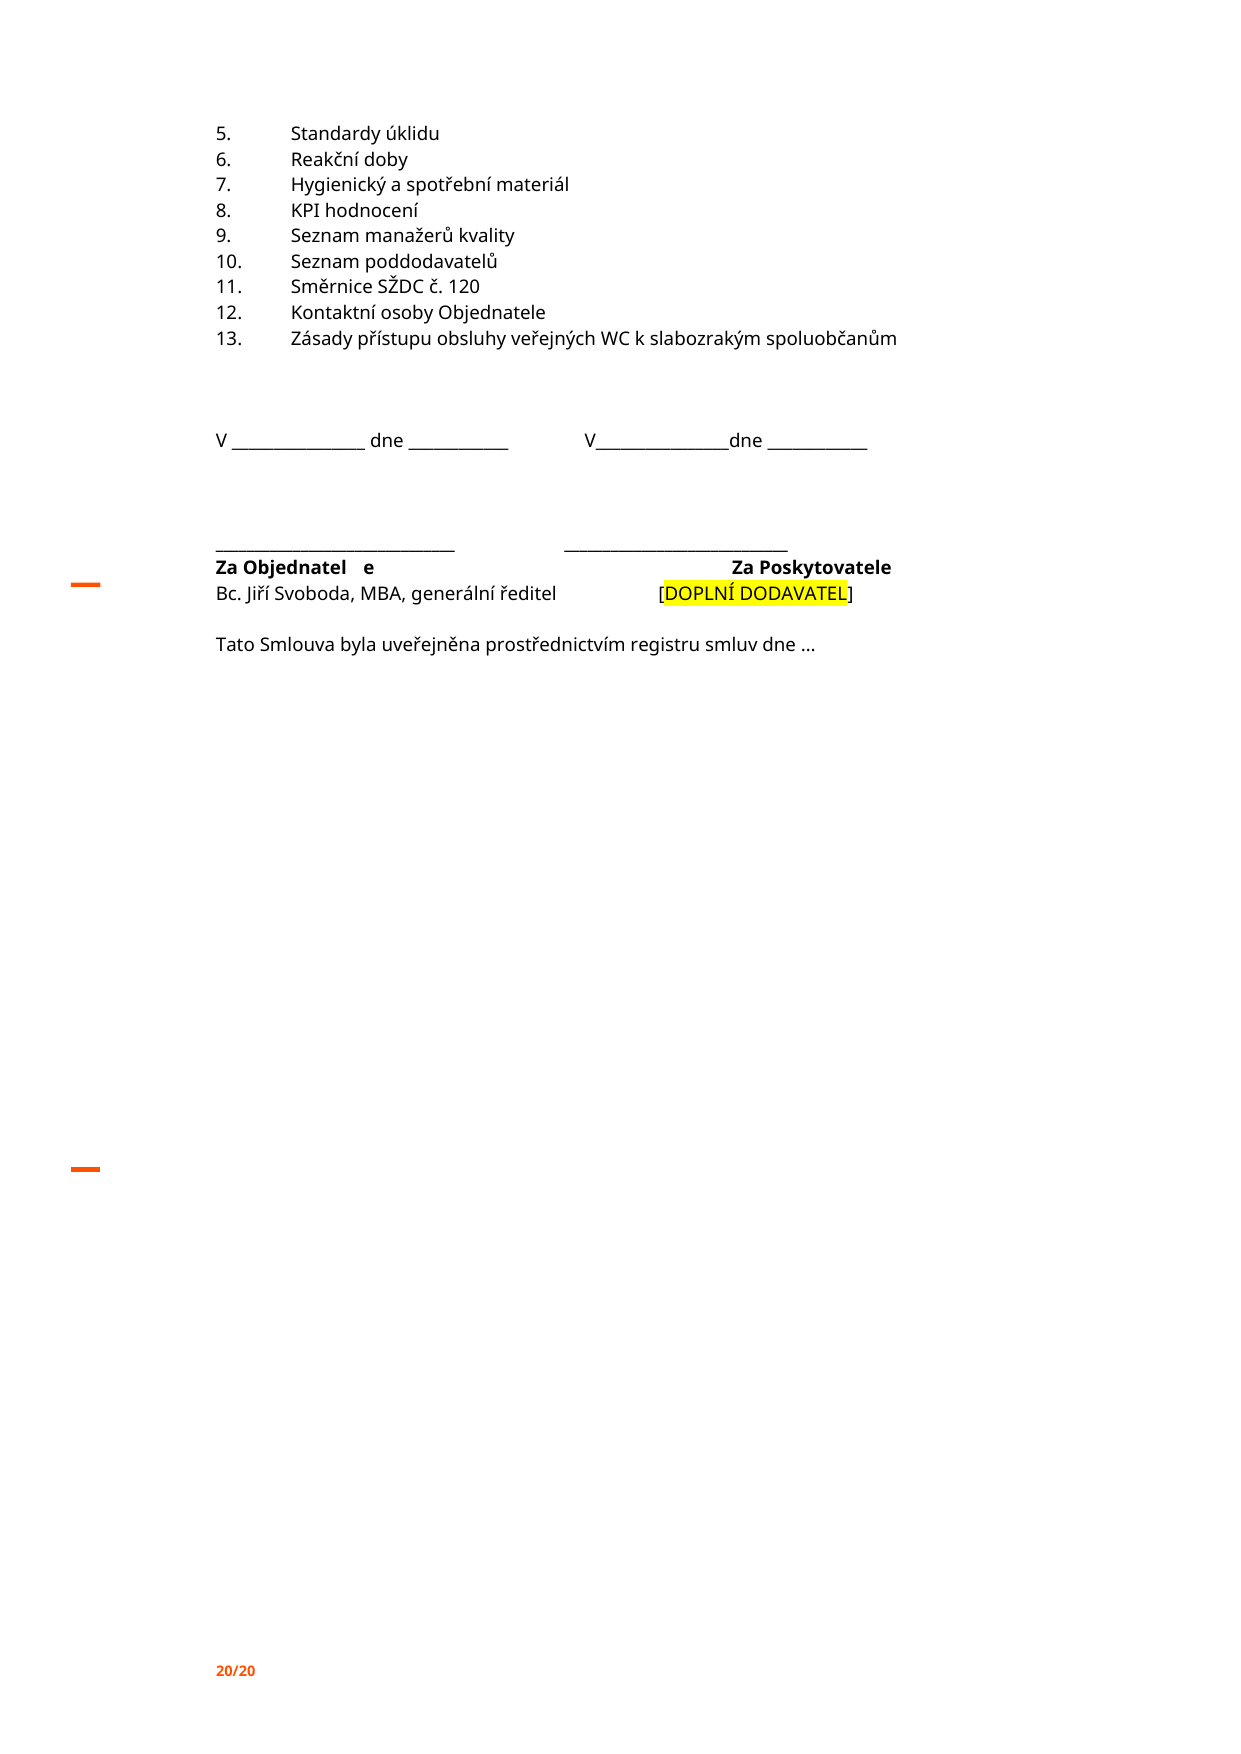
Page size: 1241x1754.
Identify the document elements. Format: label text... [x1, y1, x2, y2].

list Zásady přístupu obsluhy veřejných WC k slabozrakým spoluobčanům [216, 325, 1122, 350]
list KPI hodnocení [216, 197, 1122, 223]
text V ________________ dne ____________ V________________dne ____________ [216, 427, 1122, 452]
text Bc. Jiří Svoboda, MBA, generální ředitel [DOPLNÍ DODAVATEL] [216, 580, 664, 606]
list Seznam poddodavatelů [216, 248, 1122, 274]
list Standardy úklidu [216, 121, 1122, 146]
text Za Objednatel e Za Poskytovatele [216, 554, 1122, 580]
list Seznam manažerů kvality [216, 223, 1122, 248]
text Tato Smlouva byla uveřejněna prostřednictvím registru smluv dne … [216, 631, 1122, 657]
list Směrnice SŽDC č. 120 [216, 274, 1122, 299]
list Hygienický a spotřební materiál [216, 172, 1122, 197]
text Bc. Jiří Svoboda, MBA, generální ředitel [DOPLNÍ DODAVATEL] [847, 580, 1122, 606]
text _______________________________ _____________________________ [216, 529, 1122, 554]
list Kontaktní osoby Objednatele [216, 299, 1122, 325]
list Reakční doby [216, 146, 1122, 172]
